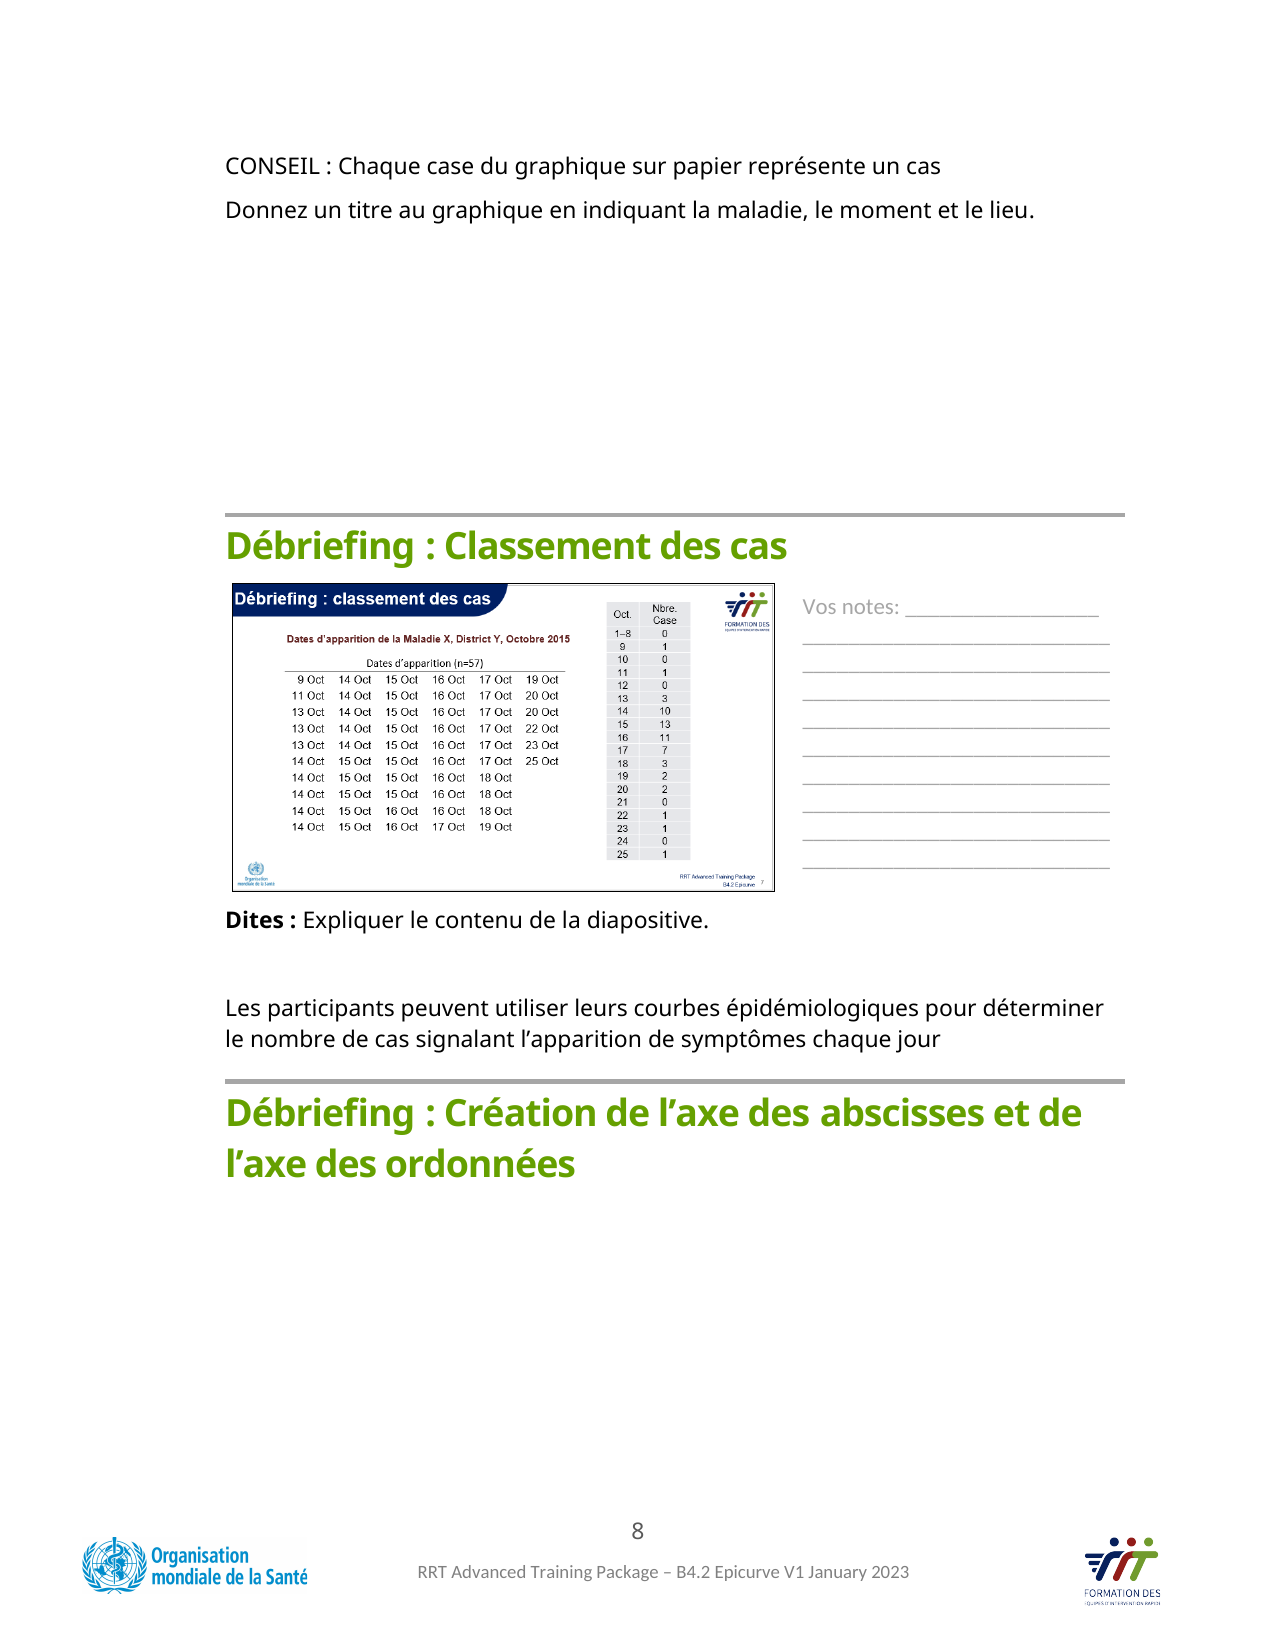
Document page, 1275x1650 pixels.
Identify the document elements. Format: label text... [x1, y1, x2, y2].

text CONSEIL : Chaque case du graphique sur papier représente un cas​ [225, 150, 1125, 181]
text Dites : Expliquer le contenu de la diapositive. [225, 904, 1125, 936]
subtitle Débriefing : Classement des cas [225, 517, 1125, 570]
text Les participants peuvent utiliser leurs courbes épidémiologiques pour déterminer le nombre de cas signalant l’apparition de symptômes chaque jour [225, 992, 1125, 1054]
picture [233, 584, 774, 891]
text Donnez un titre au graphique en indiquant la maladie, le moment et le lieu​. [225, 194, 1125, 225]
picture [120, 1554, 128, 1559]
picture [1084, 1537, 1161, 1606]
picture [82, 1537, 308, 1594]
subtitle Débriefing : Création de l’axe des abscisses et de l’axe des ordonnées [225, 1084, 1125, 1188]
